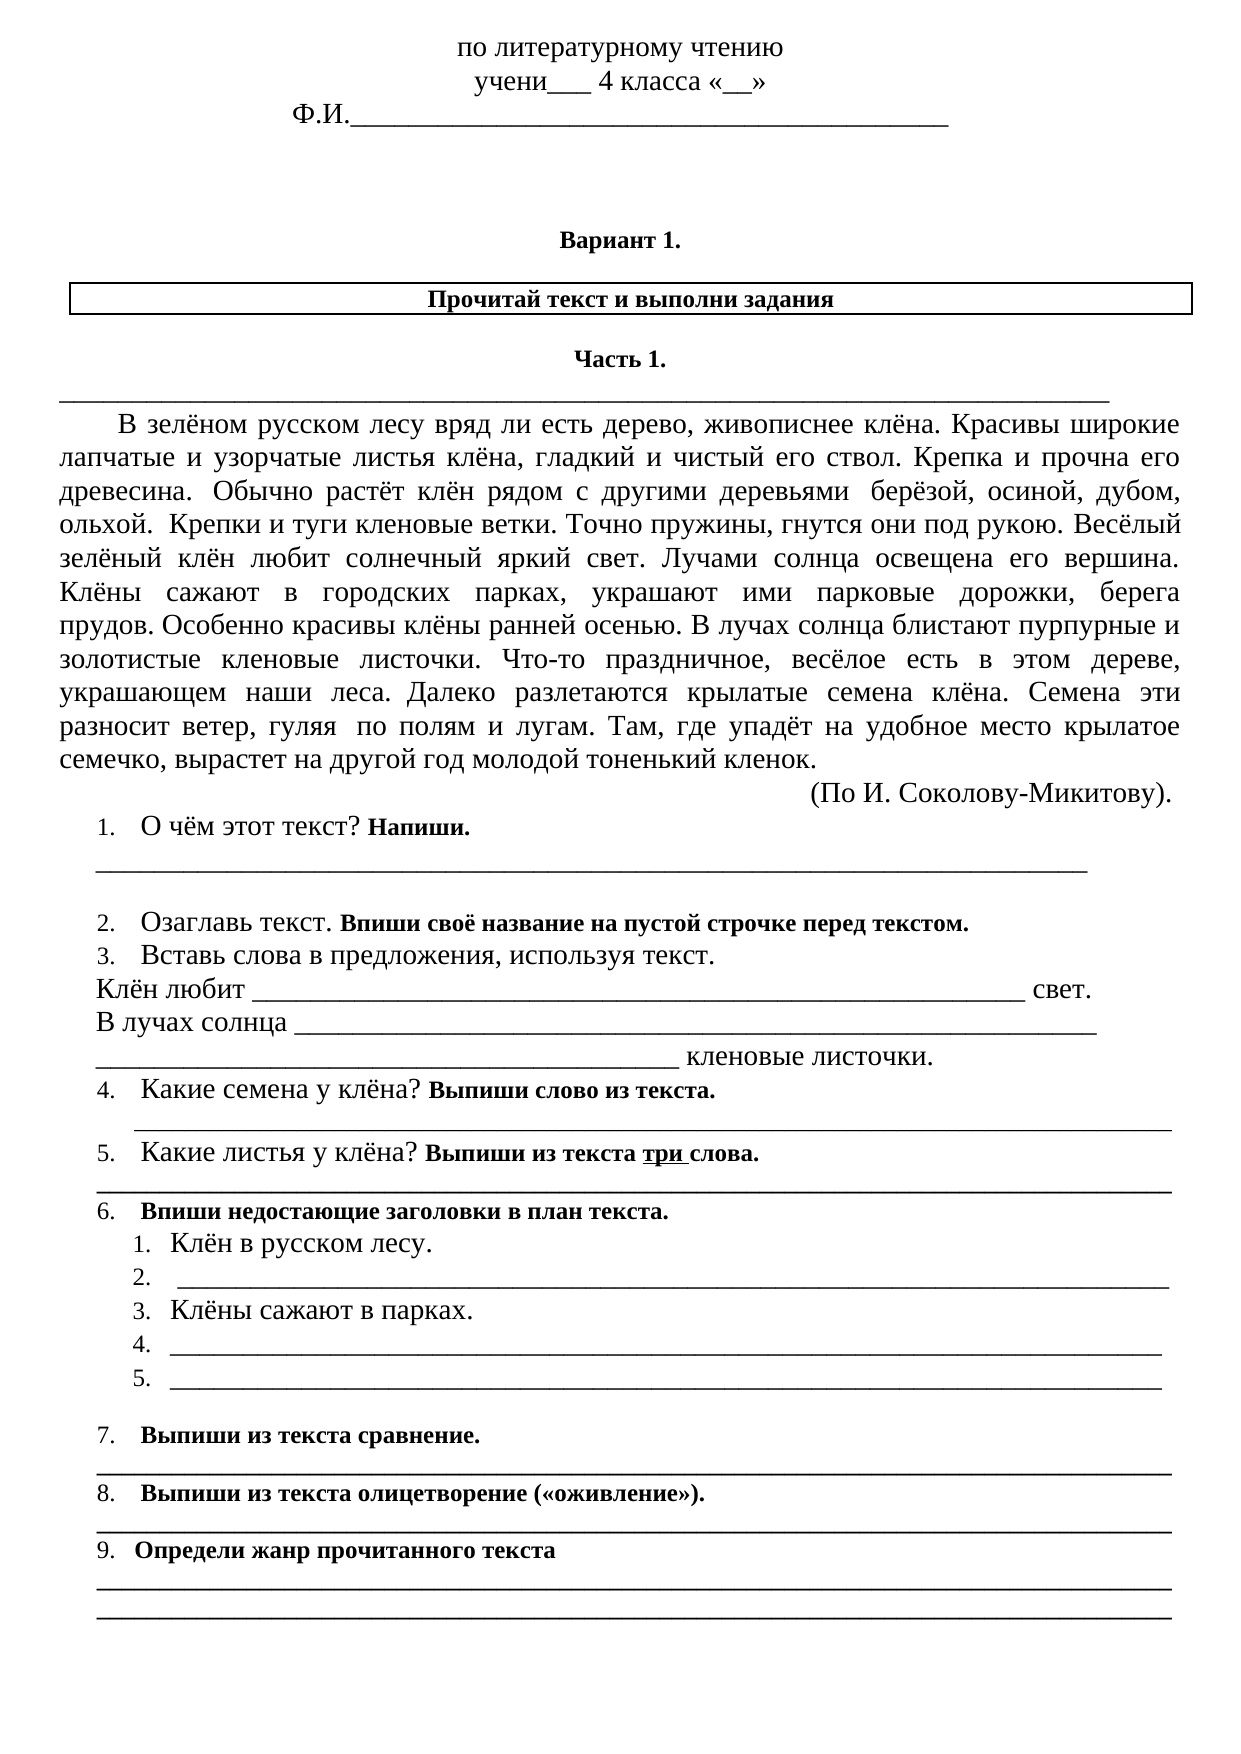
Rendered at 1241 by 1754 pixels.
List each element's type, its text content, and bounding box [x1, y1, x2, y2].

list ____________________________________________________________________ [132, 1325, 1181, 1359]
text ______________________________________________________________________________________ [59, 1449, 1181, 1478]
text В зелёном русском лесу вряд ли есть дерево, живописнее клёна. Красивы широкие лапчатые и узорчатые листья клёна, гладкий и чистый его ствол. Крепка и прочна его древесина. Обычно растёт клён рядом с другими деревьями берёзой, осиной, дубом, ольхой. Крепки и туги кленовые ветки. Точно пружины, гнутся они под рукою. Весёлый зелёный клён любит солнечный яркий свет. Лучами солнца освещена его вершина. Клёны сажают в городских парках, украшают ими парковые дорожки, берега прудов. Особенно красивы клёны ранней осенью. В лучах солнца блистают пурпурные и золотистые кленовые листочки. Что-то праздничное, весёлое есть в этом дереве, украшающем наши леса. Далеко разлетаются крылатые семена клёна. Семена эти разносит ветер, гуляя по полям и лугам. Там, где упадёт на удобное место крылатое семечко, вырастет на другой год молодой тоненький кленок. [59, 406, 1181, 775]
text учени___ 4 класса «__» [59, 63, 1181, 97]
text ____________________________________________________________________ [59, 842, 1181, 876]
list ____________________________________________________________________ [132, 1359, 1181, 1392]
text В лучах солнца _______________________________________________________ [59, 1004, 1181, 1038]
list ____________________________________________________________________ [132, 1258, 1181, 1292]
text Вариант 1. [59, 225, 1181, 254]
table_header Прочитай текст и выполни задания [71, 284, 1191, 313]
text ______________________________________________________________________________________ [97, 1564, 1181, 1593]
text (По И. Соколову-Микитову). [59, 775, 1181, 808]
list О чём этот текст? Напиши. [97, 808, 1181, 842]
text ______________________________________________________________________________________ [59, 1507, 1181, 1535]
text ______________________________________________________________________________________ [59, 1593, 1181, 1622]
list Клён в русском лесу. [132, 1225, 1181, 1258]
list Выпиши из текста сравнение. [97, 1420, 1181, 1449]
list Озаглавь текст. Впиши своё название на пустой строчке перед текстом. [97, 904, 1181, 937]
list Выпиши из текста олицетворение («оживление»). [97, 1478, 1181, 1507]
text ___________________________________________________________________________________ [134, 1105, 1181, 1134]
text ________________________________________ кленовые листочки. [59, 1038, 1181, 1071]
list Клёны сажают в парках. [132, 1292, 1181, 1325]
text Ф.И._________________________________________ [59, 97, 1181, 130]
text ______________________________________________________________________________________ [59, 1167, 1181, 1196]
list Какие семена у клёна? Выпиши слово из текста. [97, 1071, 1181, 1105]
list Впиши недостающие заголовки в план текста. [97, 1196, 1181, 1225]
list Какие листья у клёна? Выпиши из текста три слова. [97, 1134, 1181, 1167]
text ________________________________________________________________________ [59, 372, 1181, 406]
text Клён любит _____________________________________________________ свет. [59, 971, 1181, 1004]
text Часть 1. [59, 344, 1181, 372]
list Определи жанр прочитанного текста [97, 1535, 1181, 1564]
list Вставь слова в предложения, используя текст. [97, 937, 1181, 971]
text по литературному чтению [59, 29, 1181, 63]
